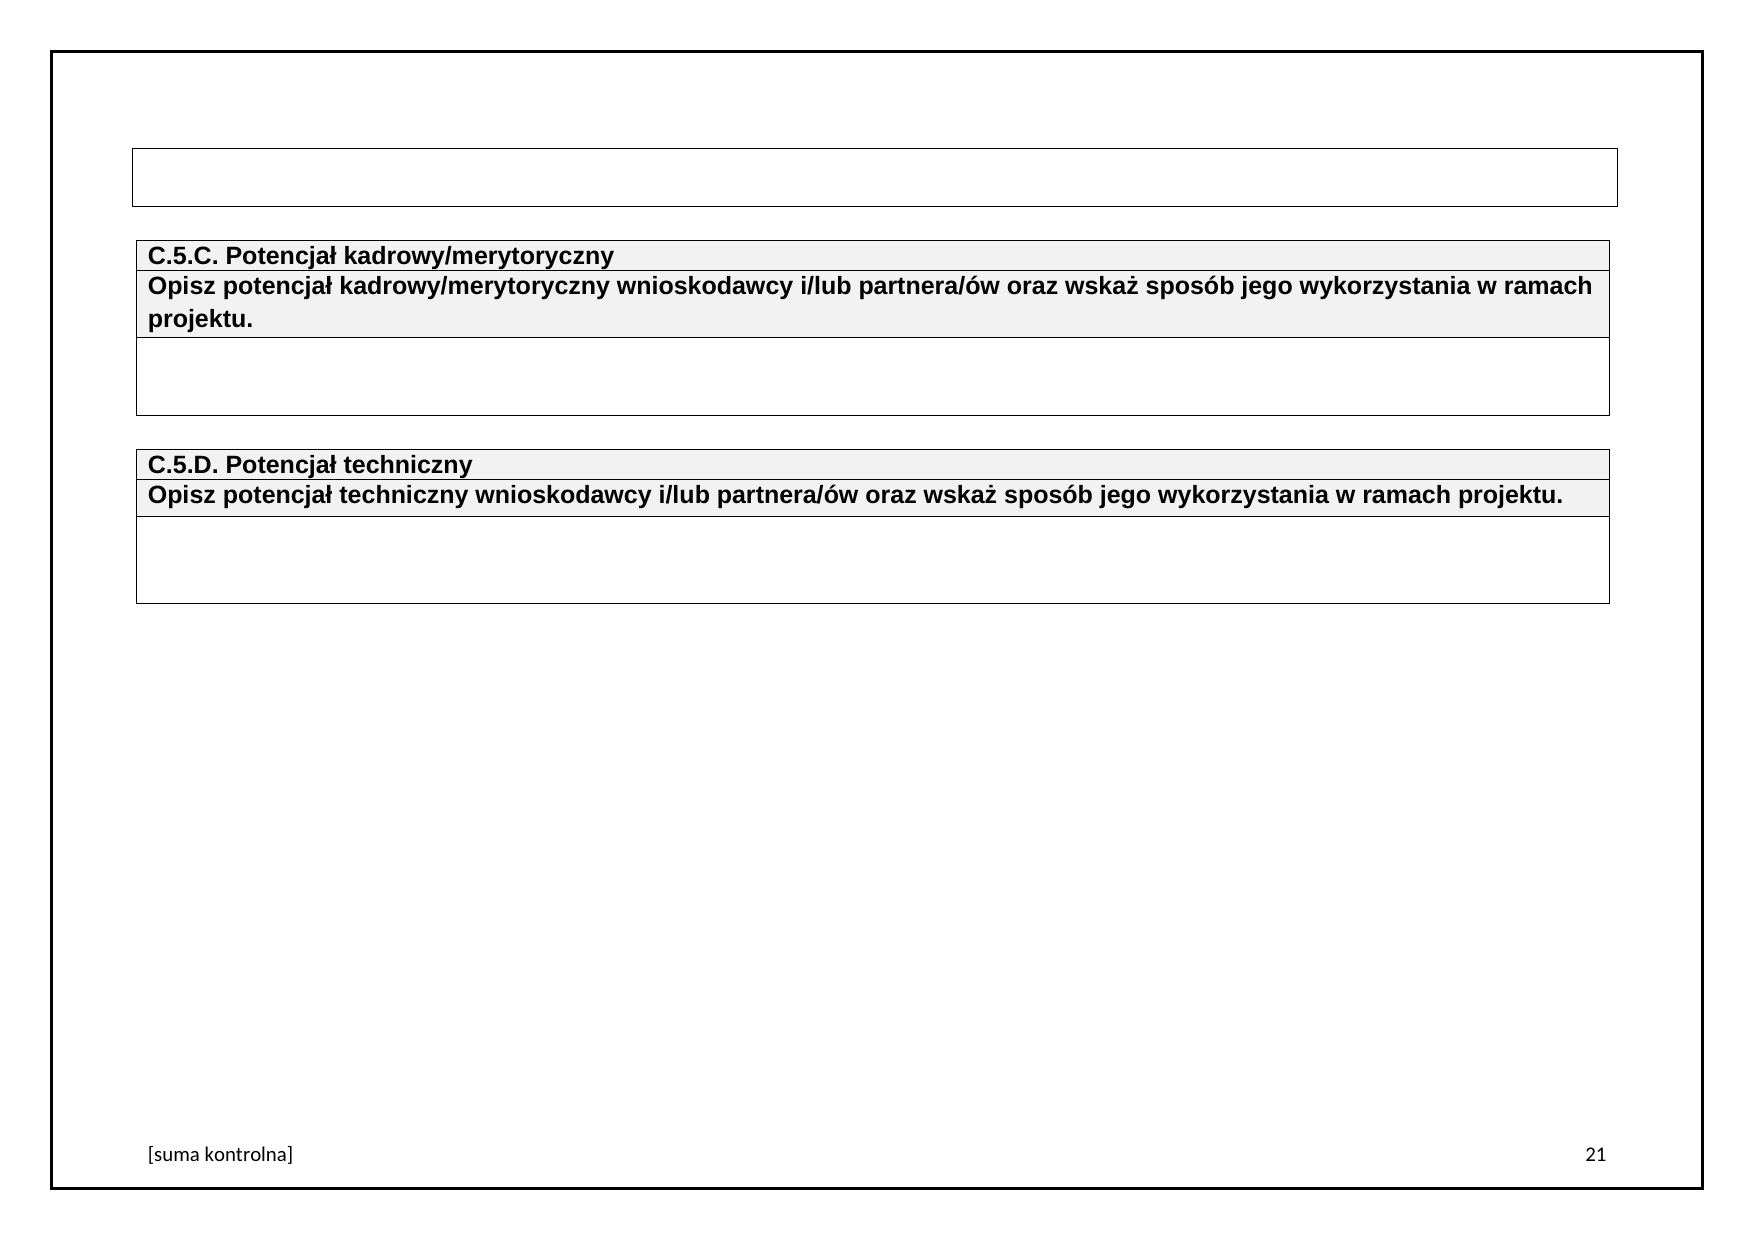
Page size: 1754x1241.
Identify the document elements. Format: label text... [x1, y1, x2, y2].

table_cell [137, 338, 1609, 415]
table_cell Opisz potencjał kadrowy/merytoryczny wnioskodawcy i/lub partnera/ów oraz wskaż sposób jego wykorzystania w ramach projektu. [137, 271, 1609, 337]
table_cell Opisz potencjał techniczny wnioskodawcy i/lub partnera/ów oraz wskaż sposób jego wykorzystania w ramach projektu. [137, 480, 1609, 516]
table_cell [133, 149, 1617, 206]
table_cell [137, 517, 1609, 603]
table_header C.5.C. Potencjał kadrowy/merytoryczny [137, 241, 1609, 270]
table_header C.5.D. Potencjał techniczny [137, 450, 1609, 479]
